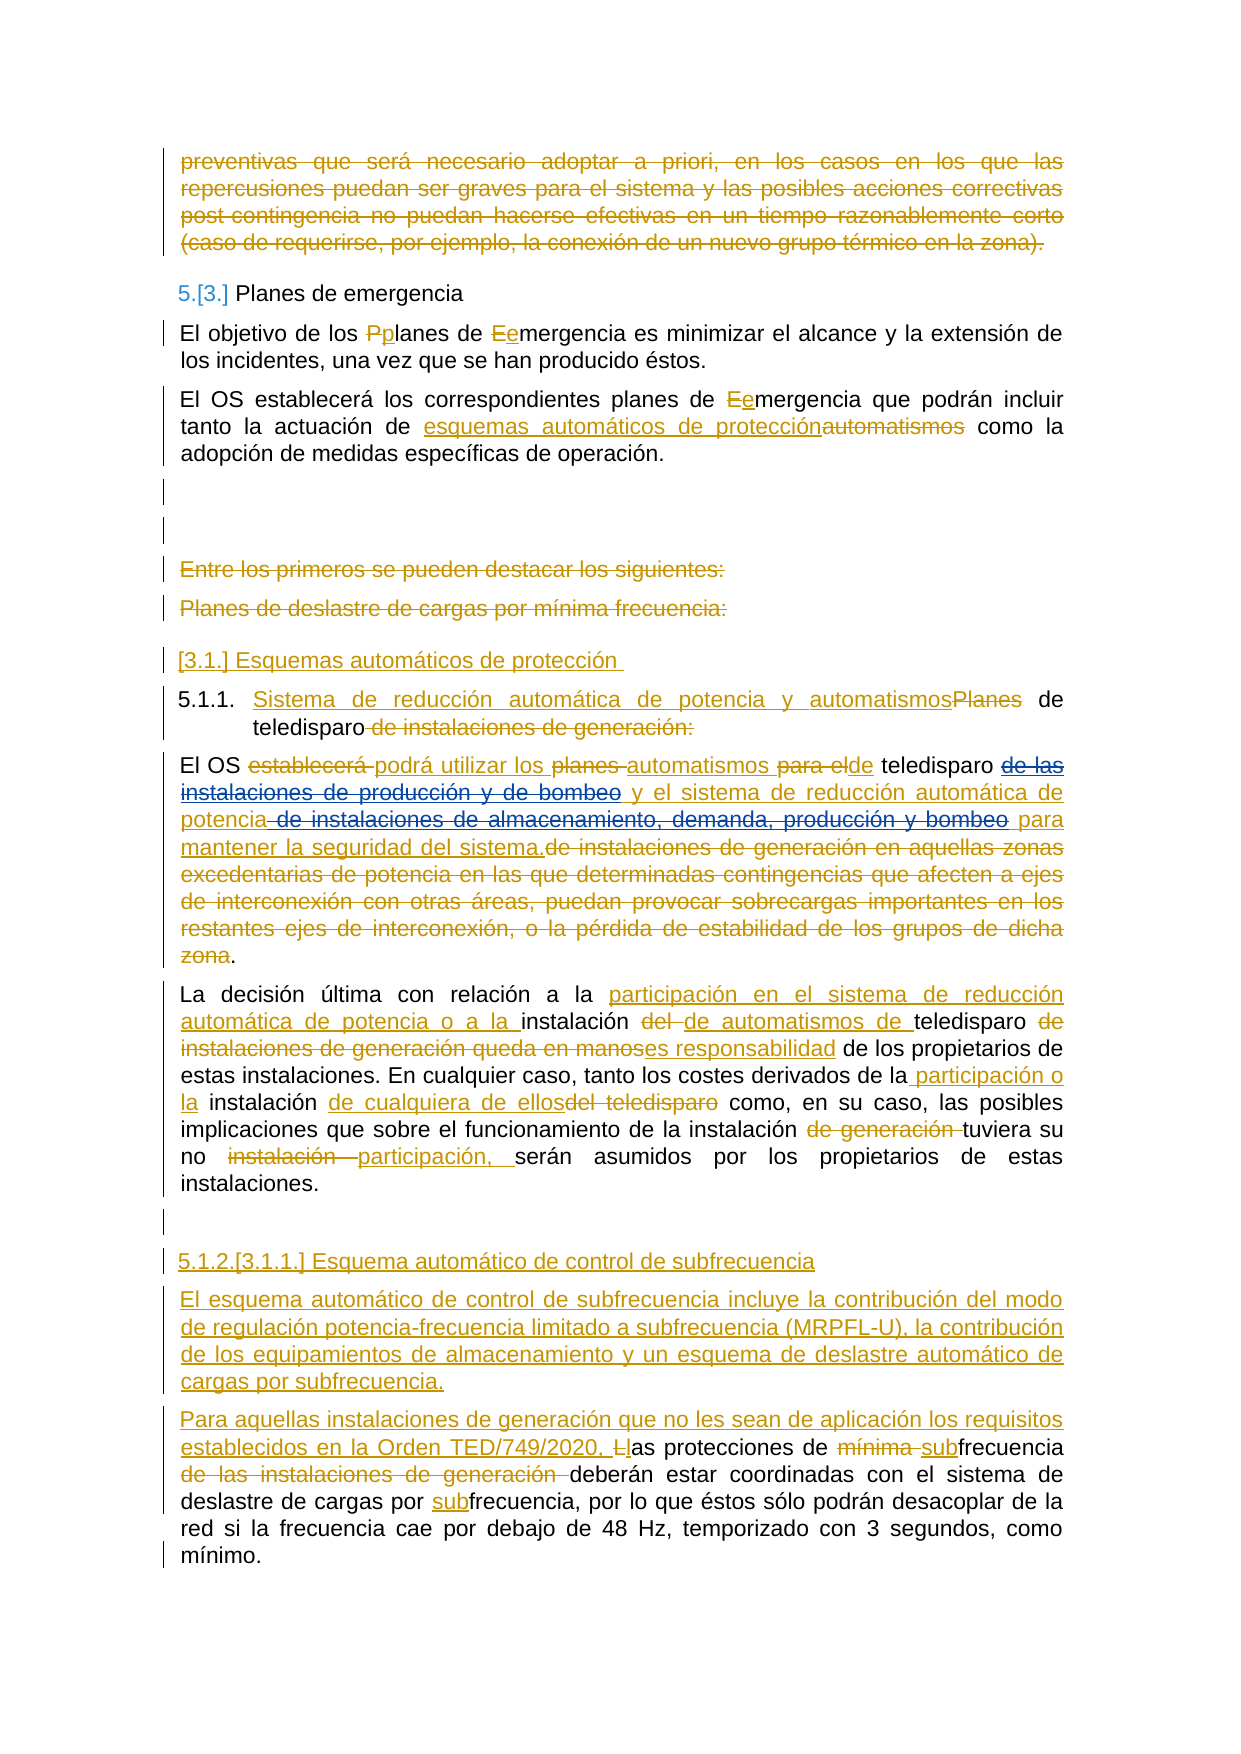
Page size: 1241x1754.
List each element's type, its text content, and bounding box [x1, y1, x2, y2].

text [179, 148, 1064, 256]
text as protecciones de frecuencia deberán estar coordinadas con el sistema de deslastre de cargas por frecuencia, por lo que éstos sólo podrán desacoplar de la red si la frecuencia cae por debajo de 48 Hz, temporizado con 3 segundos, como mínimo. [179, 1430, 1064, 1568]
text El objetivo de los lanes de mergencia es minimizar el alcance y la extensión de los incidentes, una vez que se han producido éstos. [179, 320, 1064, 373]
subtitle Planes de emergencia [178, 280, 1064, 307]
text La decisión última con relación a la instalación teledisparo de los propietarios de estas instalaciones. En cualquier caso, tanto los costes derivados de la instalación como, en su caso, las posibles implicaciones que sobre el funcionamiento de la instalación tuviera su no serán asumidos por los propietarios de estas instalaciones. [179, 981, 1064, 1197]
list de teledisparo [178, 686, 1064, 740]
text El OS establecerá los correspondientes planes de mergencia que podrán incluir tanto la actuación de como la adopción de medidas específicas de operación. [179, 386, 1064, 466]
text El OS teledisparo . [179, 752, 1064, 968]
text as protecciones de frecuencia deberán estar coordinadas con el sistema de deslastre de cargas por frecuencia, por lo que éstos sólo podrán desacoplar de la red si la frecuencia cae por debajo de 48 Hz, temporizado con 3 segundos, como mínimo. [179, 1406, 1064, 1429]
